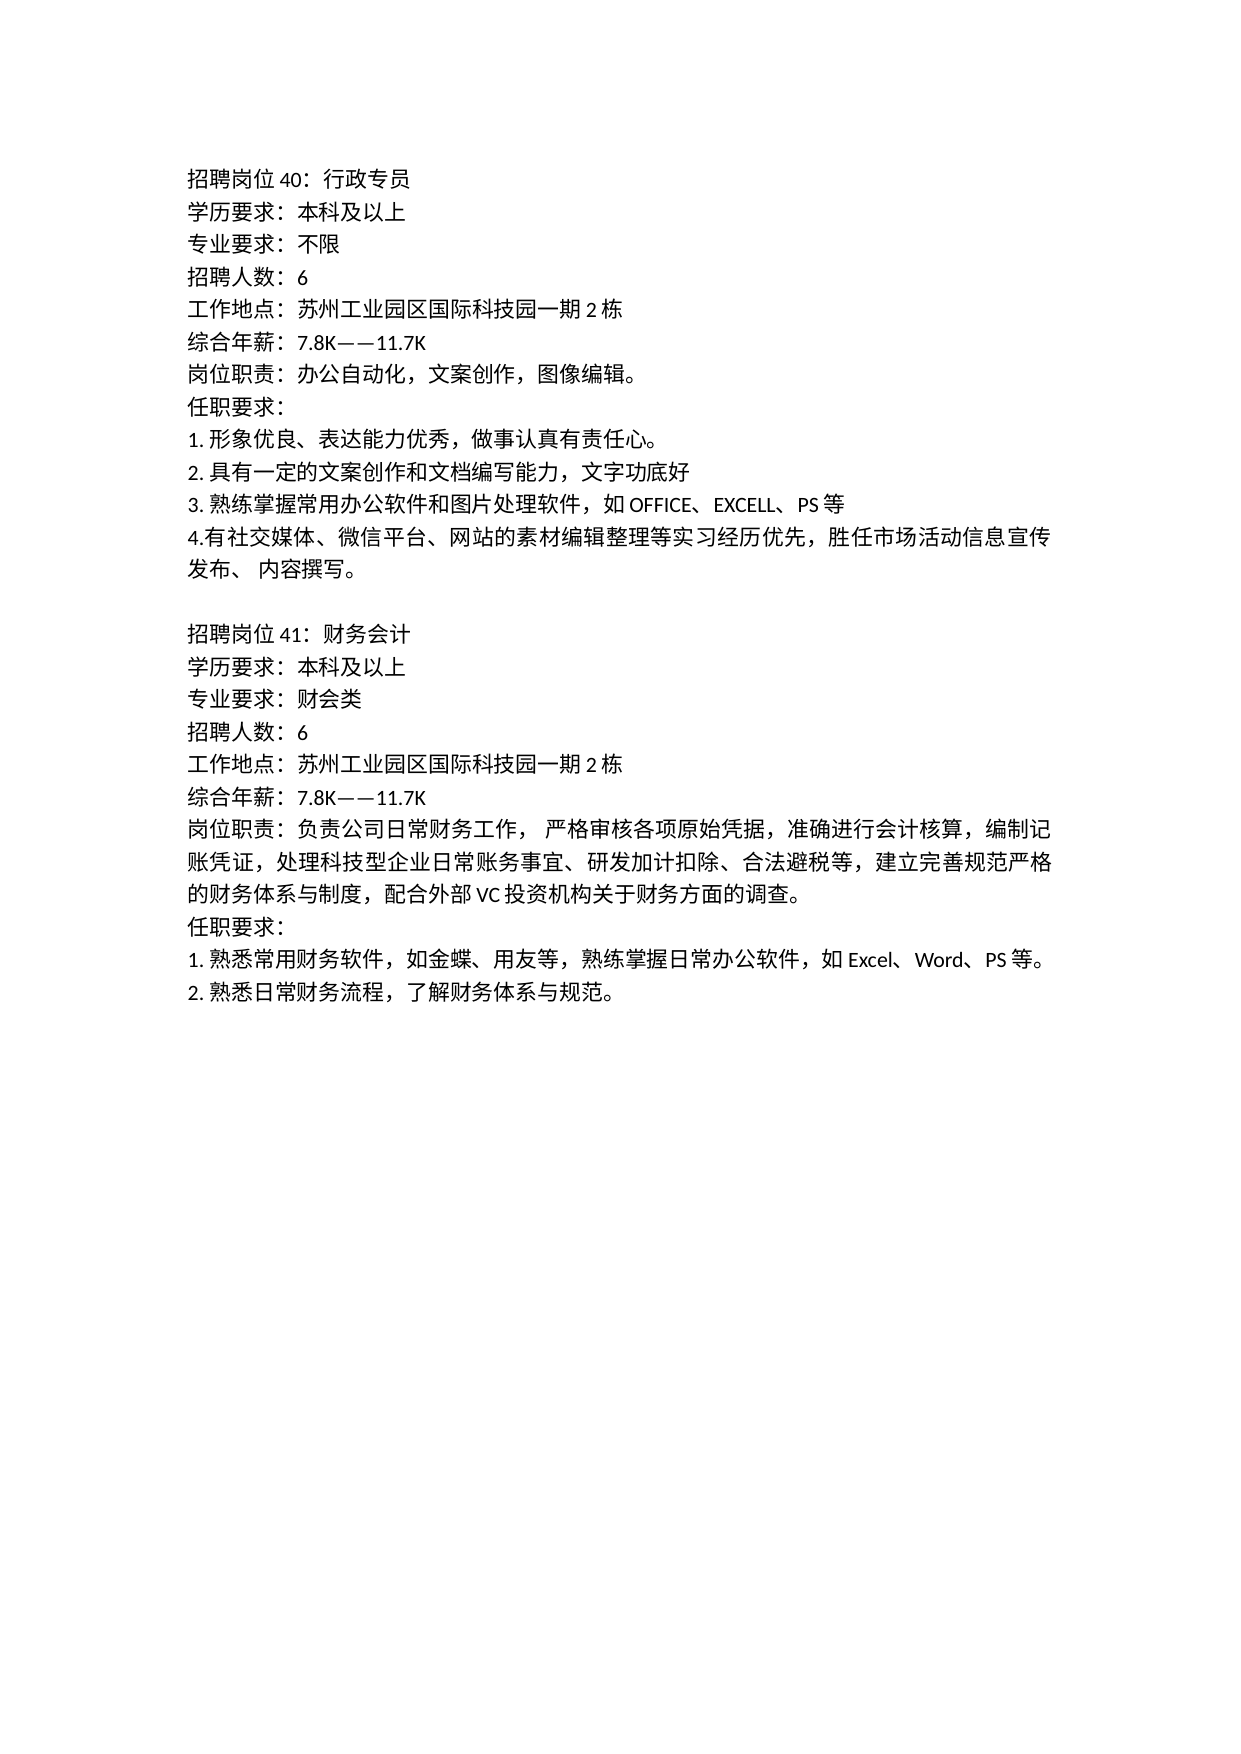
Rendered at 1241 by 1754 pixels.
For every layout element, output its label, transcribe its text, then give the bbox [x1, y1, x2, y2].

text 岗位职责：负责公司日常财务工作， 严格审核各项原始凭据，准确进行会计核算，编制记账凭证，处理科技型企业日常账务事宜、研发加计扣除、合法避税等，建立完善规范严格的财务体系与制度，配合外部VC投资机构关于财务方面的调查。 [187, 812, 1053, 909]
text 工作地点：苏州工业园区国际科技园一期2栋 [187, 747, 1053, 779]
text 任职要求： [187, 909, 1053, 942]
text 3. 熟练掌握常用办公软件和图片处理软件，如OFFICE、EXCELL、PS等 [187, 487, 1053, 519]
text 岗位职责：办公自动化，文案创作，图像编辑。 [187, 357, 1053, 389]
text 2. 熟悉日常财务流程，了解财务体系与规范。 [187, 974, 1053, 1007]
text 专业要求：不限 [187, 227, 1053, 259]
text 任职要求： [187, 389, 1053, 422]
text 2. 具有一定的文案创作和文档编写能力，文字功底好 [187, 454, 1053, 487]
text 综合年薪：7.8K——11.7K [187, 779, 1053, 812]
text 1. 形象优良、表达能力优秀，做事认真有责任心。 [187, 422, 1053, 454]
text 1. 熟悉常用财务软件，如金蝶、用友等，熟练掌握日常办公软件，如Excel、Word、PS等。 [187, 942, 1053, 974]
text 学历要求：本科及以上 [187, 194, 1053, 227]
text 招聘岗位41：财务会计 [187, 617, 1053, 649]
text 招聘人数：6 [187, 714, 1053, 747]
text 工作地点：苏州工业园区国际科技园一期2栋 [187, 292, 1053, 324]
text 招聘岗位40：行政专员 [187, 162, 1053, 194]
text 招聘人数：6 [187, 259, 1053, 292]
text 综合年薪：7.8K——11.7K [187, 324, 1053, 357]
text 专业要求：财会类 [187, 682, 1053, 714]
text 4.有社交媒体、微信平台、网站的素材编辑整理等实习经历优先，胜任市场活动信息宣传发布、 内容撰写。 [187, 519, 1053, 584]
text 学历要求：本科及以上 [187, 649, 1053, 682]
